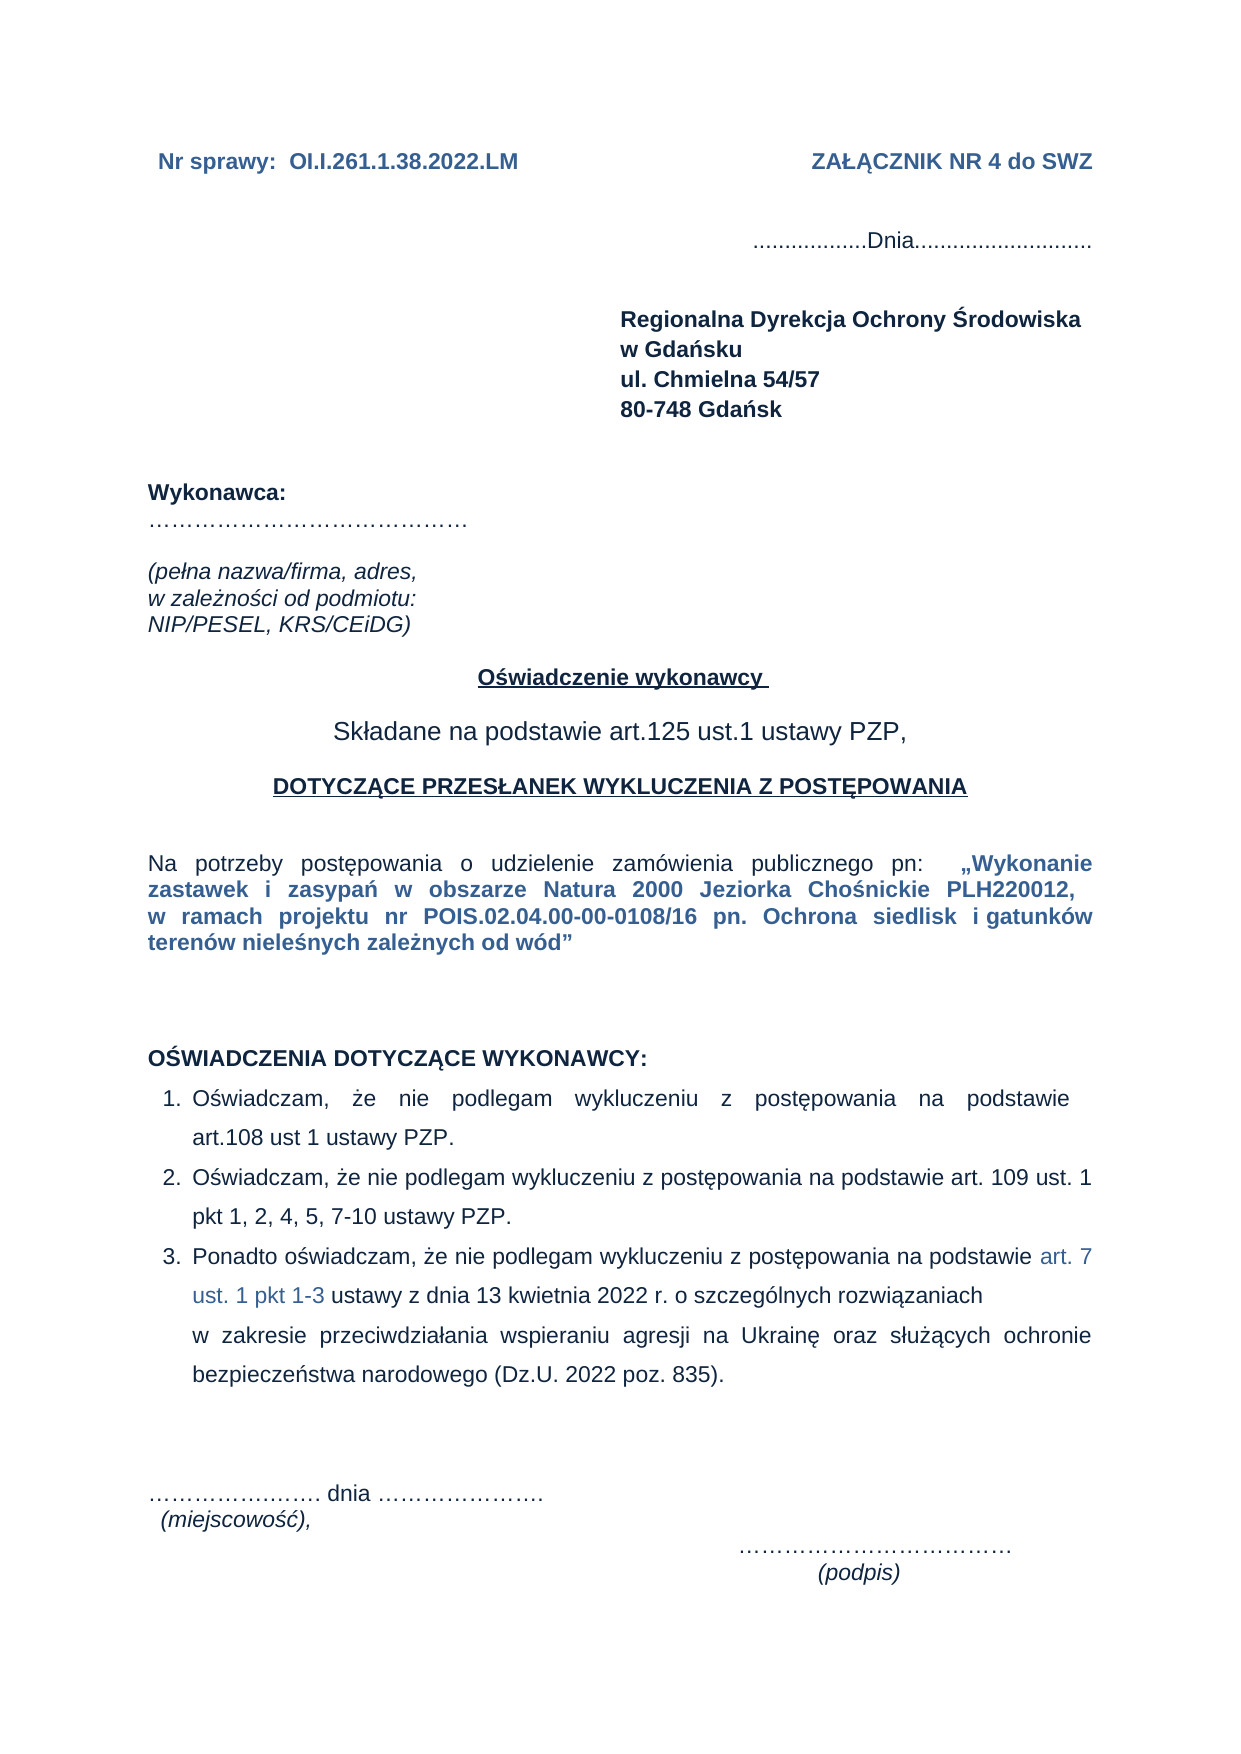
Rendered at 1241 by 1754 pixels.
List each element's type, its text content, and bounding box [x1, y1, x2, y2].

text (miejscowość), ……………………………… [148, 1506, 1093, 1558]
text w Gdańsku [620, 336, 1093, 362]
text 80-748 Gdańsk [620, 396, 1093, 423]
text Regionalna Dyrekcja Ochrony Środowiska [620, 306, 1093, 332]
text ..................Dnia............................ [148, 227, 1093, 253]
text …………………………………… [148, 506, 472, 532]
text Nr sprawy: OI.I.261.1.38.2022.LM ZAŁĄCZNIK NR 4 do SWZ [148, 148, 1093, 174]
text ul. Chmielna 54/57 [620, 366, 1093, 392]
text Na potrzeby postępowania o udzielenie zamówienia publicznego pn: „Wykonanie zastawek i zasypań w obszarze Natura 2000 Jeziorka Chośnickie PLH220012, w ramach projektu nr POIS.02.04.00-00-0108/16 pn. Ochrona siedlisk i gatunków terenów nieleśnych zależnych od wód” [148, 850, 1093, 955]
text DOTYCZĄCE PRZESŁANEK WYKLUCZENIA Z POSTĘPOWANIA [148, 773, 1093, 799]
list w zakresie przeciwdziałania wspieraniu agresji na Ukrainę oraz służących ochronie bezpieczeństwa narodowego (Dz.U. 2022 poz. 835). [192, 1322, 1093, 1387]
list Oświadczam, że nie podlegam wykluczeniu z postępowania na podstawie art. 109 ust. 1 pkt 1, 2, 4, 5, 7-10 ustawy PZP. [162, 1164, 1093, 1229]
text OŚWIADCZENIA DOTYCZĄCE WYKONAWCY: [148, 1045, 1093, 1072]
text Oświadczenie wykonawcy [148, 664, 1093, 690]
text (podpis) [738, 1558, 1093, 1585]
list Ponadto oświadczam, że nie podlegam wykluczeniu z postępowania na podstawie art. 7 ust. 1 pkt 1-3 ustawy z dnia 13 kwietnia 2022 r. o szczególnych rozwiązaniach [162, 1243, 1093, 1308]
text (pełna nazwa/firma, adres, w zależności od podmiotu: NIP/PESEL, KRS/CEiDG) [148, 558, 472, 637]
list Oświadczam, że nie podlegam wykluczeniu z postępowania na podstawie art.108 ust 1 ustawy PZP. [162, 1085, 1093, 1151]
text …………….……. dnia …………………. [148, 1479, 1093, 1506]
text Składane na podstawie art.125 ust.1 ustawy PZP, [148, 716, 1093, 746]
text Wykonawca: [148, 479, 1093, 506]
